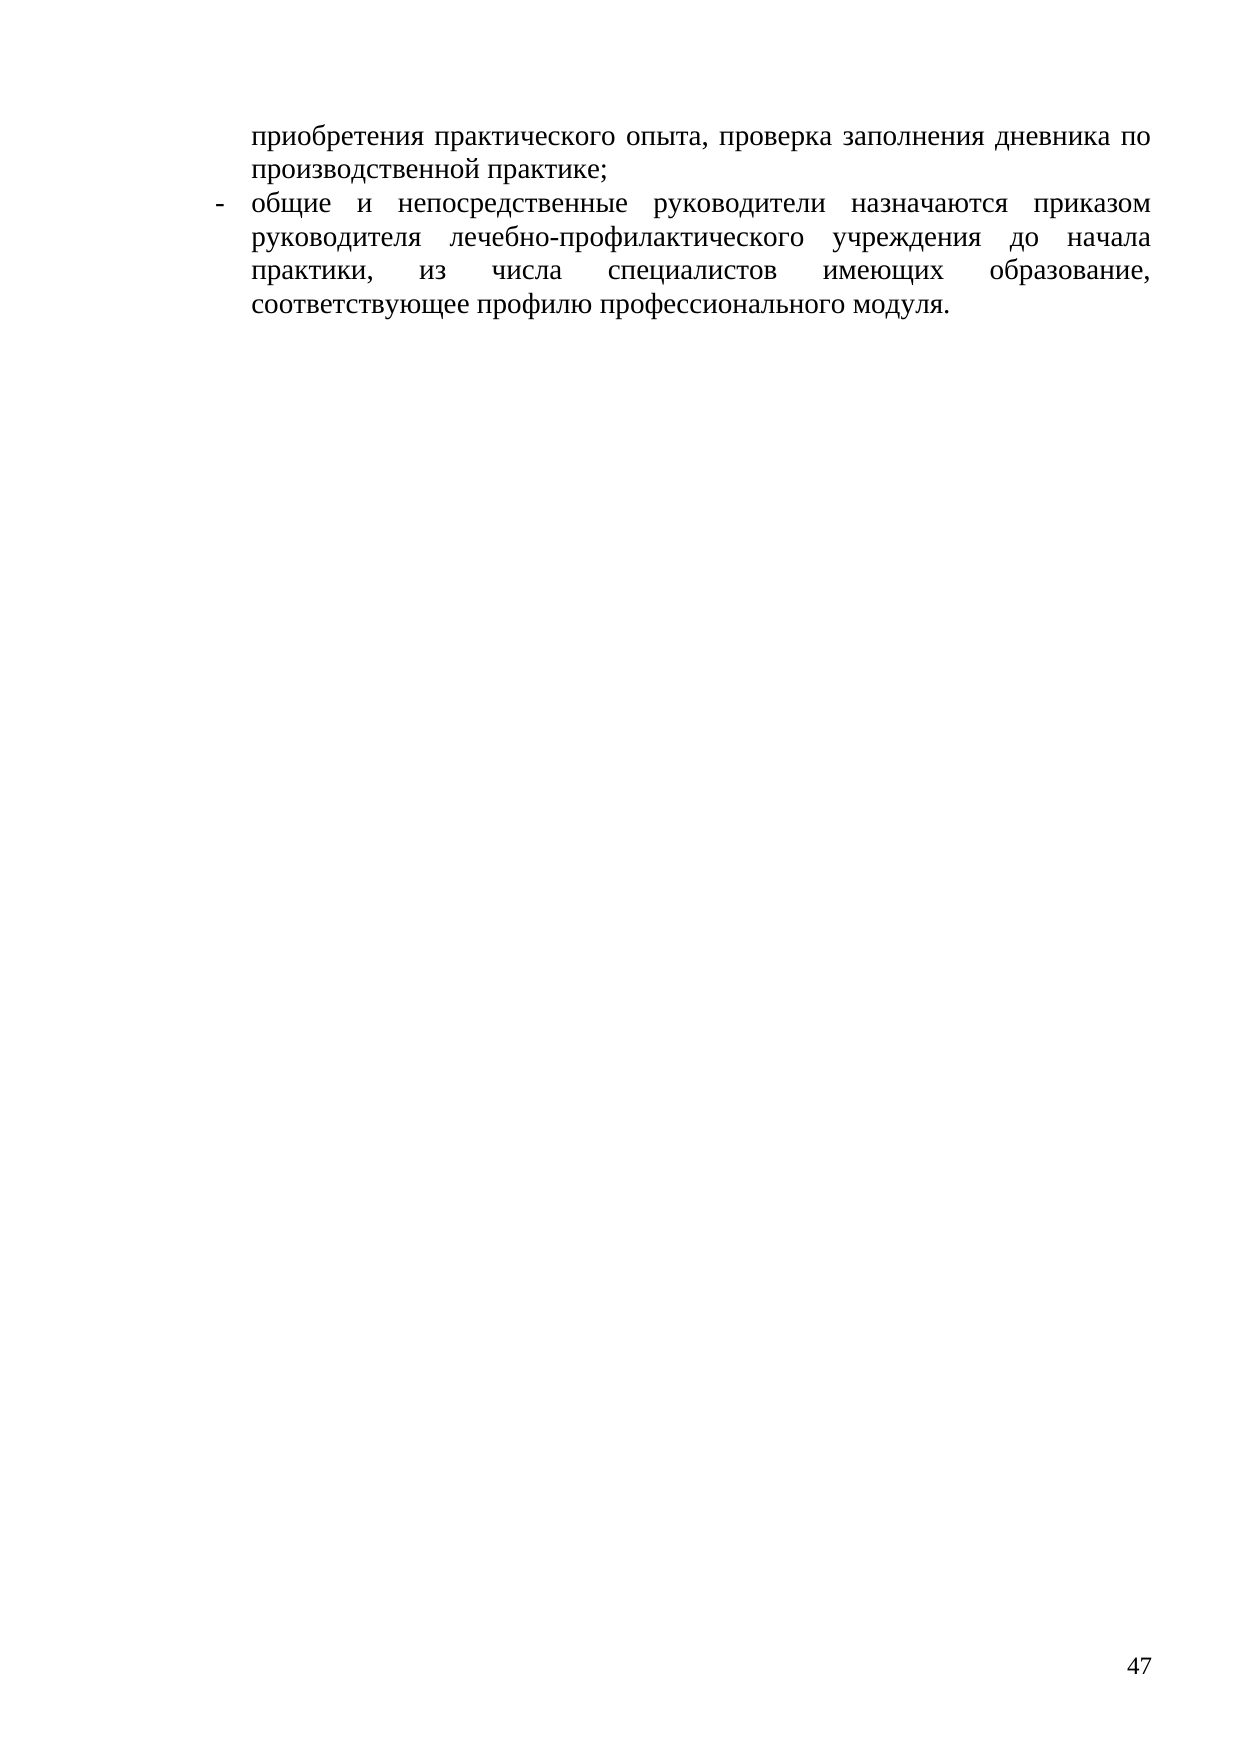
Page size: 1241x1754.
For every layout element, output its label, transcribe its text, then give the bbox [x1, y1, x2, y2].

list общие и непосредственные руководители назначаются приказом руководителя лечебно-профилактического учреждения до начала практики, из числа специалистов имеющих образование, соответствующее профилю профессионального модуля. [215, 185, 1152, 319]
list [215, 118, 1152, 185]
